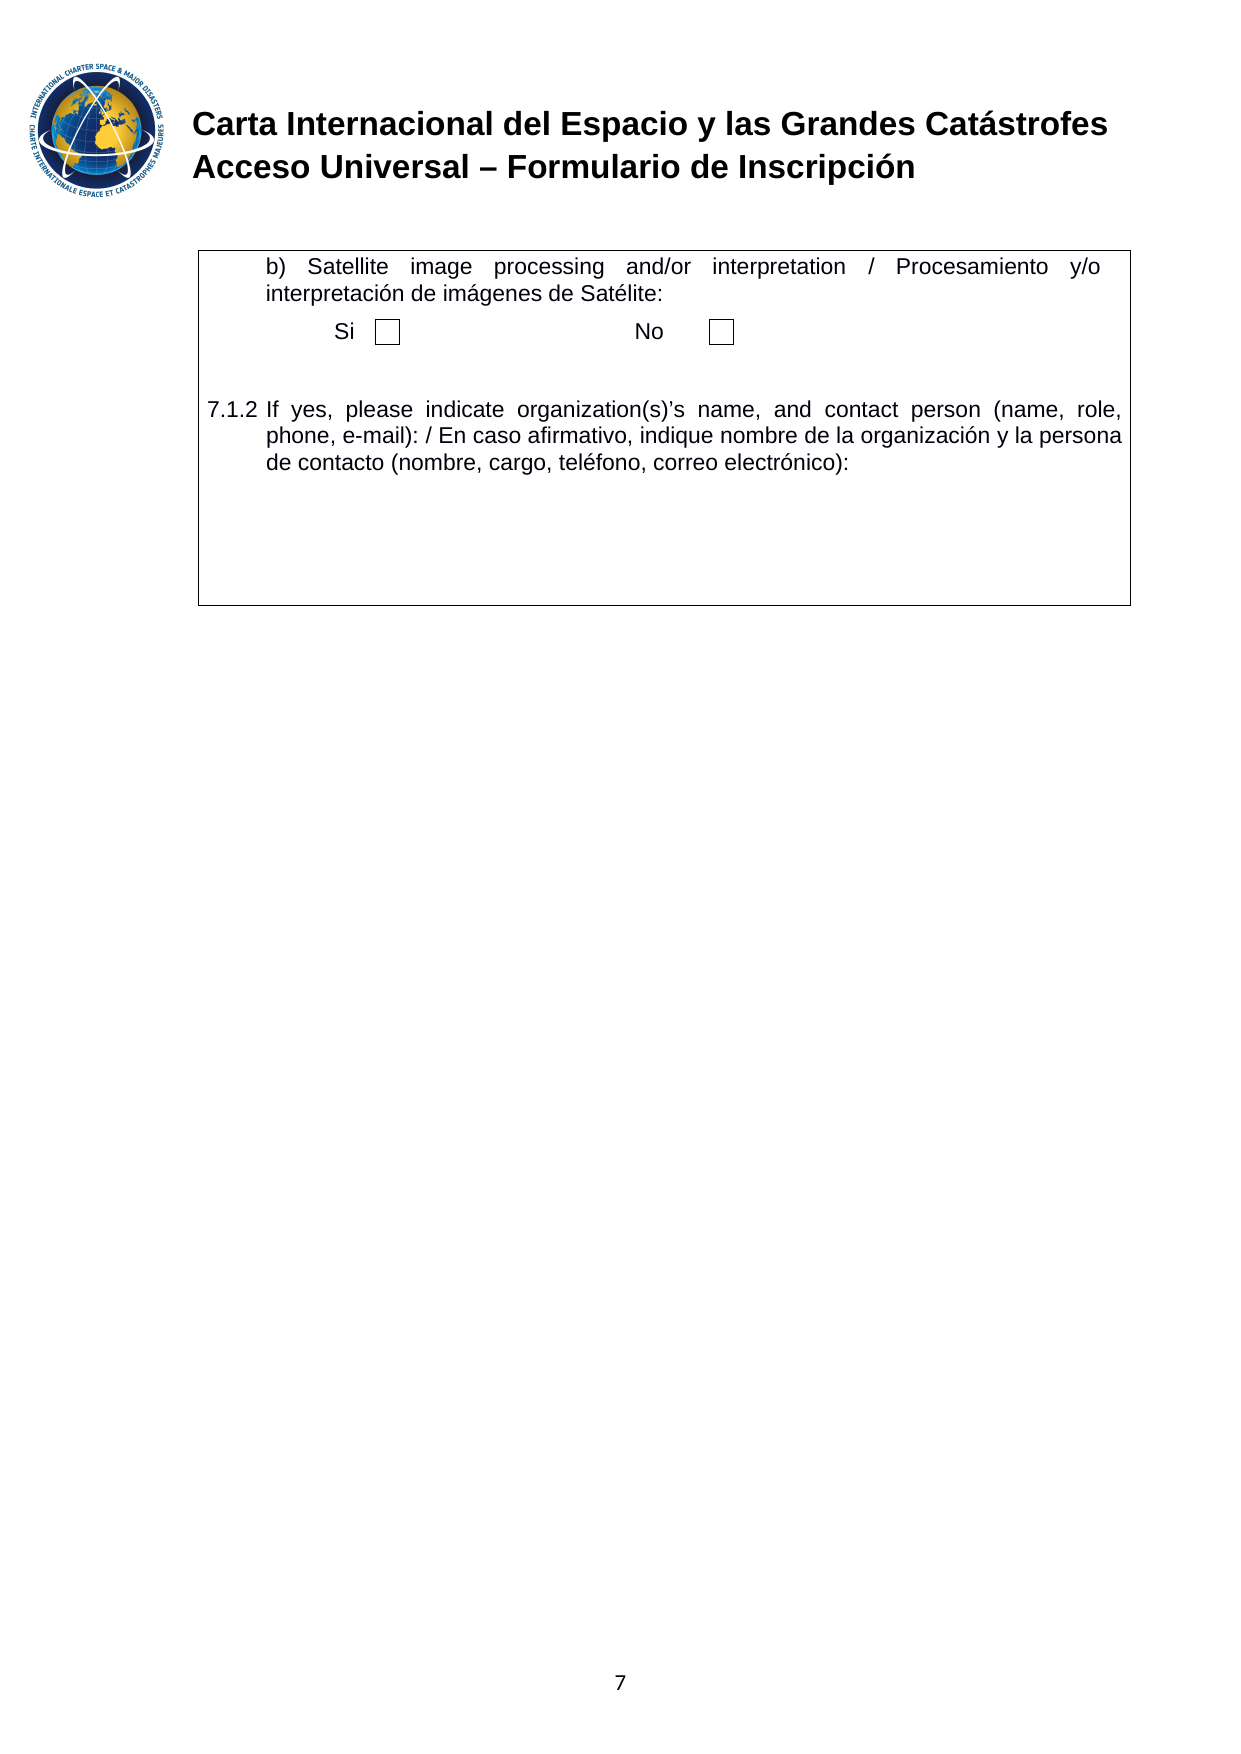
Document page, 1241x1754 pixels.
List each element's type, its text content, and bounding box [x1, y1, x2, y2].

text Si No [199, 315, 1130, 345]
picture [23, 57, 170, 203]
list If yes, please indicate organization(s)’s name, and contact person (name, role, phone, e-mail): / En caso afirmativo, indique nombre de la organización y la persona de contacto (nombre, cargo, teléfono, correo electrónico): [199, 393, 1130, 475]
text b) Satellite image processing and/or interpretation / Procesamiento y/o interpretación de imágenes de Satélite: [199, 251, 1130, 306]
